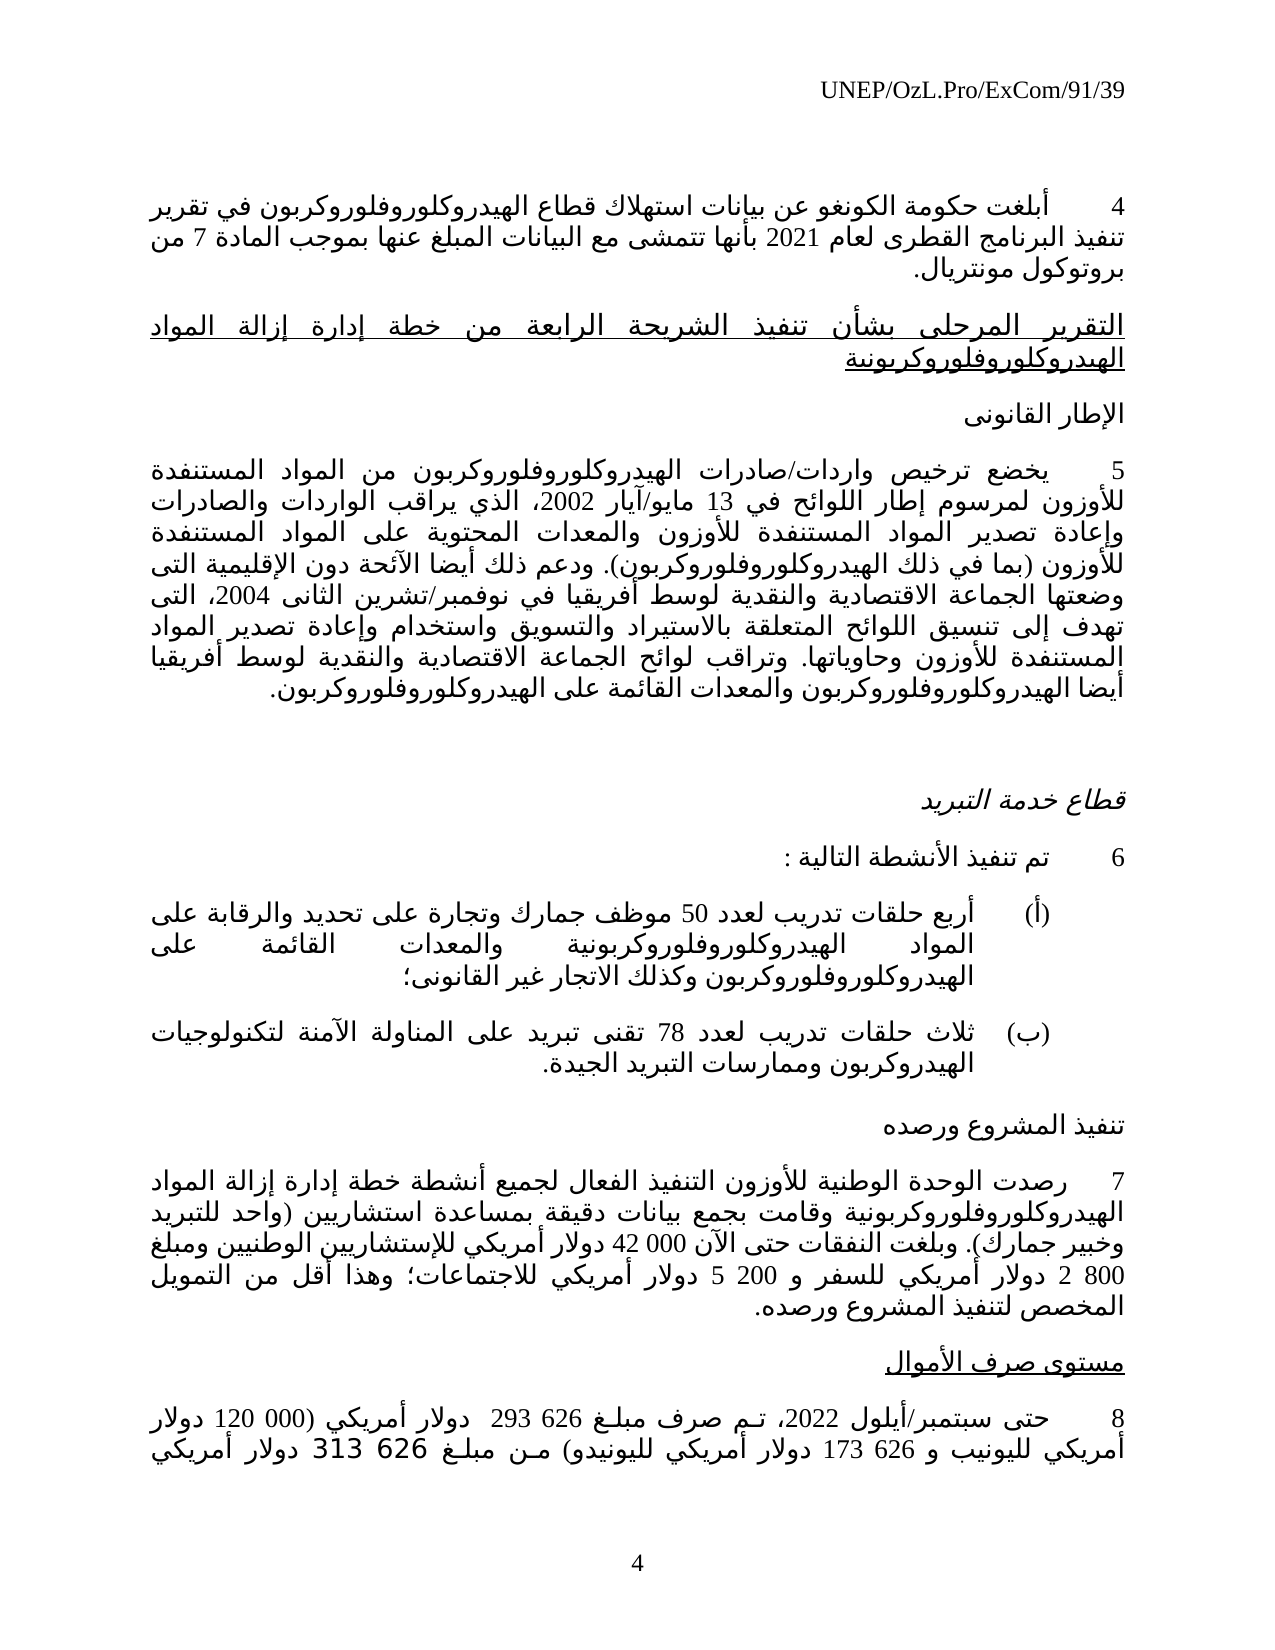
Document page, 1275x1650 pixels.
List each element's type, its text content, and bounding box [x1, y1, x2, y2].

subtitle (أ) أربع حلقات تدريب لعدد 50 موظف جمارك وتجارة على تحديد والرقابة على المواد الهيدروكلوروفلوروكربونية والمعدات القائمة على الهيدروكلوروفلوروكربون وكذلك الاتجار غير القانونى؛ [150, 897, 1050, 991]
text التقرير المرحلى بشأن تنفيذ الشريحة الرابعة من خطة إدارة إزالة المواد الهيدروكلوروفلوروكربونية [150, 339, 1125, 373]
list 4 أبلغت حكومة الكونغو عن بيانات استهلاك قطاع الهيدروكلوروفلوروكربون في تقرير تنفيذ البرنامج القطرى لعام 2021 بأنها تتمشى مع البيانات المبلغ عنها بموجب المادة 7 من بروتوكول مونتريال. [150, 190, 1125, 283]
list 7 رصدت الوحدة الوطنية للأوزون التنفيذ الفعال لجميع أنشطة خطة إدارة إزالة المواد الهيدروكلوروفلوروكربونية وقامت بجمع بيانات دقيقة بمساعدة استشاريين (واحد للتبريد وخبير جمارك). وبلغت النفقات حتى الآن 000 42 دولار أمريكي للإستشاريين الوطنيين ومبلغ 800 2 دولار أمريكي للسفر و 200 5 دولار أمريكي للاجتماعات؛ وهذا أقل من التمويل المخصص لتنفيذ المشروع ورصده. [150, 1165, 1125, 1321]
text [150, 1402, 1125, 1465]
text (ب) ثلاث حلقات تدريب لعدد 78 تقنى تبريد على المناولة الآمنة لتكنولوجيات الهيدروكربون وممارسات التبريد الجيدة. [150, 1016, 1050, 1078]
list تنفيذ المشروع ورصده [150, 1109, 1125, 1140]
subtitle 6 تم تنفيذ الأنشطة التالية : [150, 841, 1125, 872]
subtitle 5 يخضع ترخيص واردات/صادرات الهيدروكلوروفلوروكربون من المواد المستنفدة للأوزون لمرسوم إطار اللوائح في 13 مايو/آيار 2002، الذي يراقب الواردات والصادرات وإعادة تصدير المواد المستنفدة للأوزون والمعدات المحتوية على المواد المستنفدة للأوزون (بما في ذلك الهيدروكلوروفلوروكربون). ودعم ذلك أيضا الآئحة دون الإقليمية التى وضعتها الجماعة الاقتصادية والنقدية لوسط أفريقيا في نوفمبر/تشرين الثانى 2004، التى تهدف إلى تنسيق اللوائح المتعلقة بالاستيراد والتسويق واستخدام وإعادة تصدير المواد المستنفدة للأوزون وحاوياتها. وتراقب لوائح الجماعة الاقتصادية والنقدية لوسط أفريقيا أيضا الهيدروكلوروفلوروكربون والمعدات القائمة على الهيدروكلوروفلوروكربون. [150, 454, 1125, 703]
text قطاع خدمة التبريد [150, 784, 1125, 816]
text التقرير المرحلى بشأن تنفيذ الشريحة الرابعة من خطة إدارة إزالة المواد الهيدروكلوروفلوروكربونية [150, 308, 1125, 338]
text مستوى صرف الأموال [150, 1346, 1125, 1377]
list الإطار القانونى [150, 398, 1125, 429]
